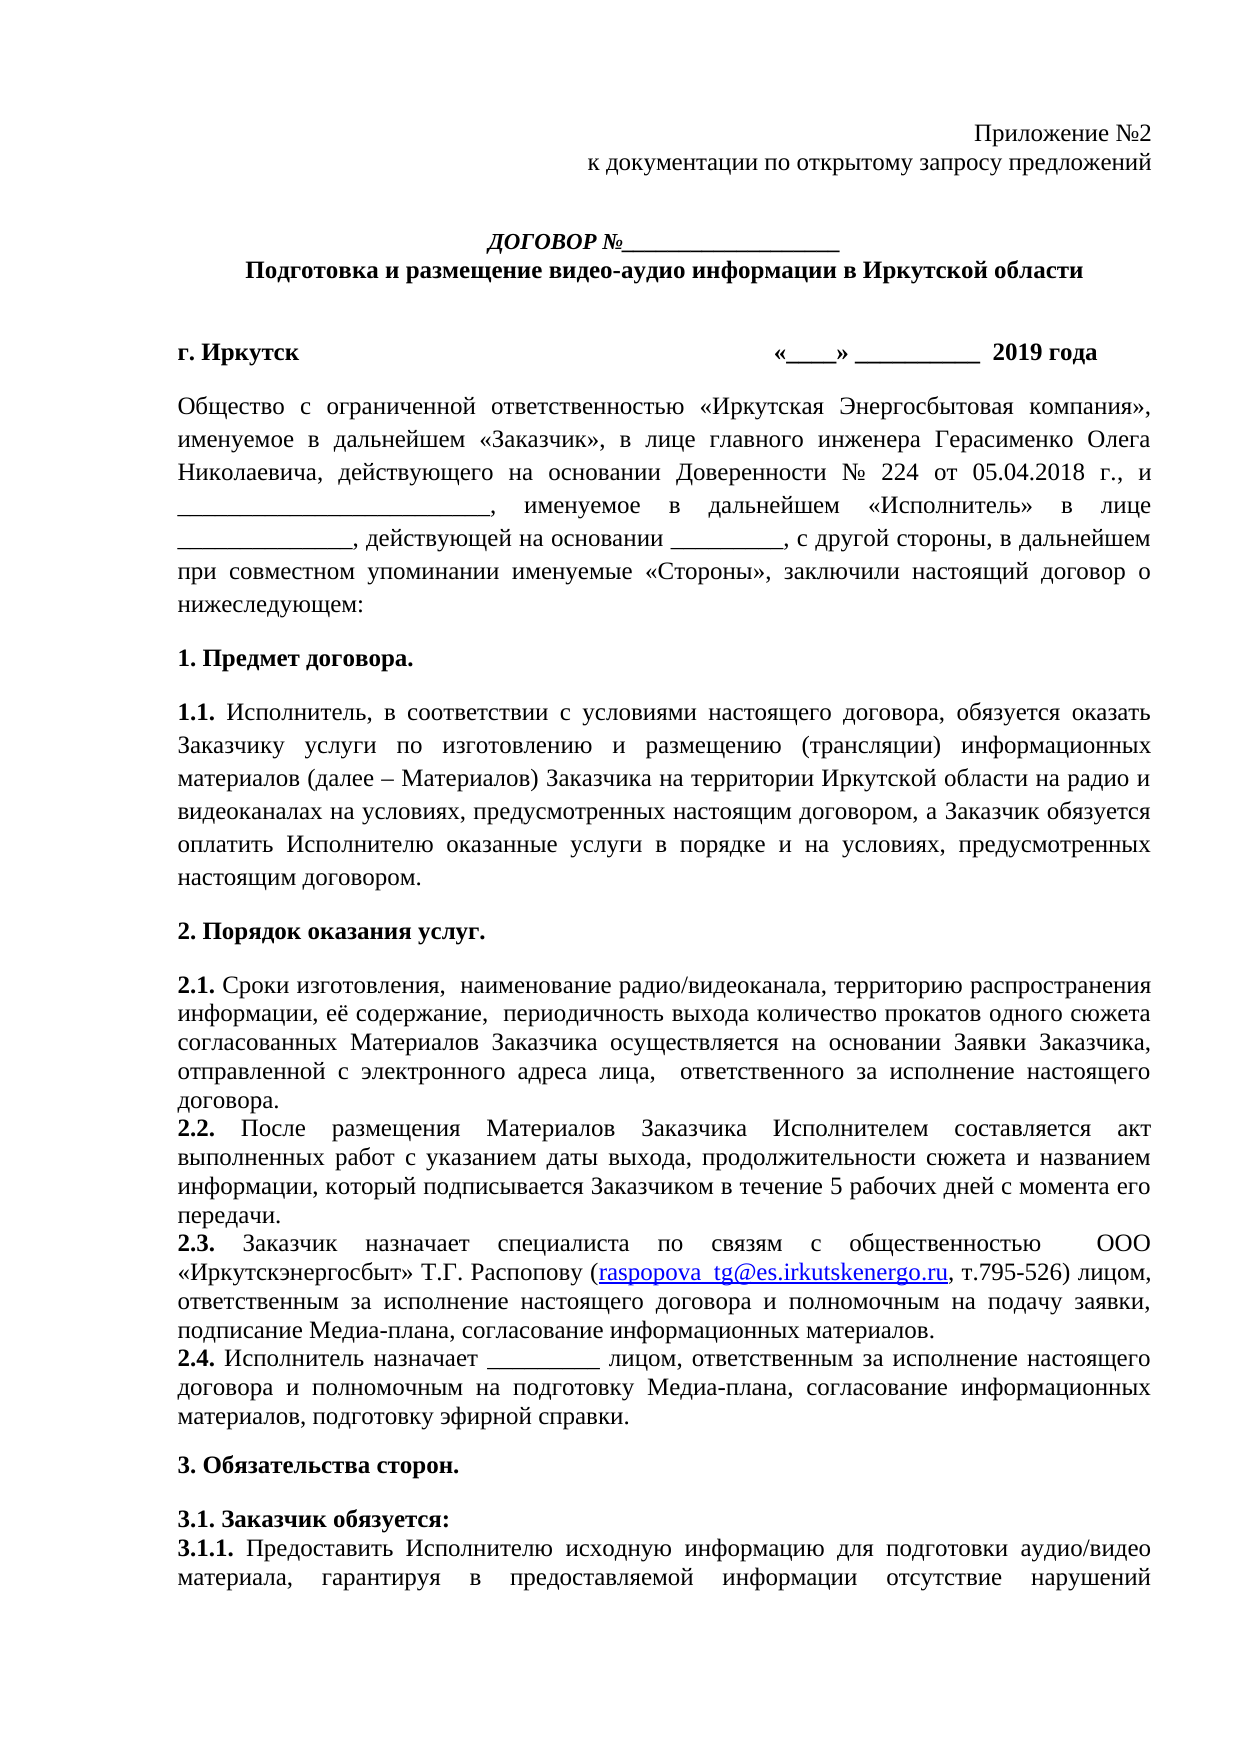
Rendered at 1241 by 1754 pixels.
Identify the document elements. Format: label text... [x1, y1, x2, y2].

text к документации по открытому запросу предложений [177, 147, 1152, 176]
text ДОГОВОР №___________________ [177, 228, 1152, 255]
text Приложение №2 [177, 118, 1152, 147]
text 2.4. Исполнитель назначает _________ лицом, ответственным за исполнение настоящего договора и полномочным на подготовку Медиа-плана, согласование информационных материалов, подготовку эфирной справки. [177, 1343, 1152, 1430]
text 3. Обязательства сторон. [177, 1451, 1152, 1479]
text 1.1. Исполнитель, в соответствии с условиями настоящего договора, обязуется оказать Заказчику услуги по изготовлению и размещению (трансляции) информационных материалов (далее – Материалов) Заказчика на территории Иркутской области на радио и видеоканалах на условиях, предусмотренных настоящим договором, а Заказчик обязуется оплатить Исполнителю оказанные услуги в порядке и на условиях, предусмотренных настоящим договором. [177, 697, 1152, 891]
text 2.3. Заказчик назначает специалиста по связям с общественностью ООО «Иркутскэнергосбыт» Т.Г. Распопову (raspopova_tg@es.irkutskenergo.ru, т.795-526) лицом, ответственным за исполнение настоящего договора и полномочным на подачу заявки, подписание Медиа-плана, согласование информационных материалов. [177, 1228, 1152, 1343]
text 2. Порядок оказания услуг. [177, 916, 1152, 945]
text Общество с ограниченной ответственностью «Иркутская Энергосбытовая компания», именуемое в дальнейшем «Заказчик», в лице главного инженера Герасименко Олега Николаевича, действующего на основании Доверенности № 224 от 05.04.2018 г., и _________________________, именуемое в дальнейшем «Исполнитель» в лице ______________, действующей на основании _________, с другой стороны, в дальнейшем при совместном упоминании именуемые «Стороны», заключили настоящий договор о нижеследующем: [177, 391, 1152, 618]
text г. Иркутск «____» __________ 2019 года [177, 337, 1152, 366]
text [177, 1533, 1152, 1591]
text 2.1. Сроки изготовления, наименование радио/видеоканала, территорию распространения информации, её содержание, периодичность выхода количество прокатов одного сюжета согласованных Материалов Заказчика осуществляется на основании Заявки Заказчика, отправленной с электронного адреса лица, ответственного за исполнение настоящего договора. [177, 970, 1152, 1113]
text 1. Предмет договора. [177, 643, 1152, 672]
text Подготовка и размещение видео-аудио информации в Иркутской области [177, 255, 1152, 283]
text 3.1. Заказчик обязуется: [177, 1504, 1152, 1533]
text 2.2. После размещения Материалов Заказчика Исполнителем составляется акт выполненных работ с указанием даты выхода, продолжительности сюжета и названием информации, который подписывается Заказчиком в течение 5 рабочих дней с момента его передачи. [177, 1113, 1152, 1228]
